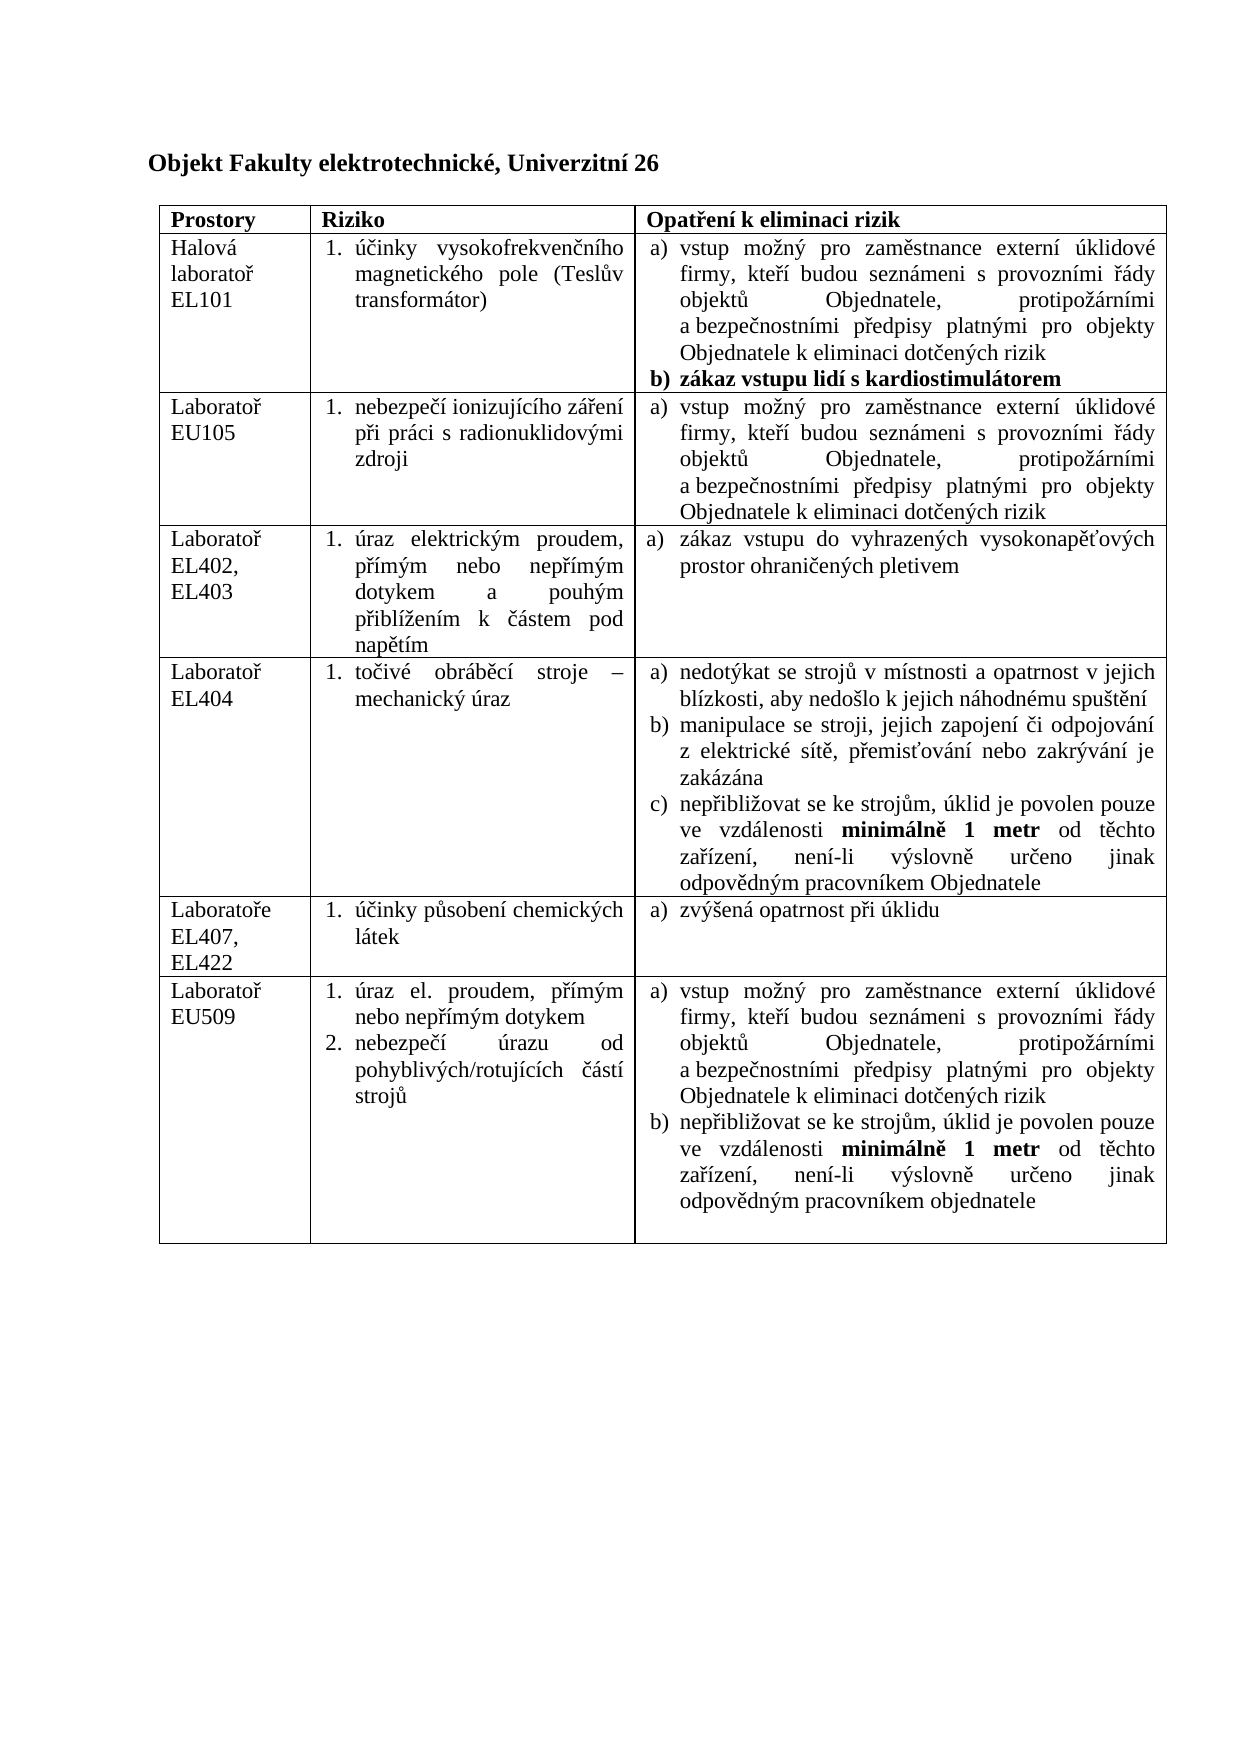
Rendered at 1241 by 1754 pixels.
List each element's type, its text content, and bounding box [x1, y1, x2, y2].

table_cell vstup možný pro zaměstnance externí úklidové firmy, kteří budou seznámeni s provozními řády objektů Objednatele, protipožárními a bezpečnostními předpisy platnými pro objekty Objednatele k eliminaci dotčených rizik [636, 393, 1166, 524]
table_cell zvýšená opatrnost při úklidu [636, 897, 1166, 976]
table_cell Halová laboratoř EL101 [160, 234, 310, 392]
table_header Prostory [160, 206, 310, 232]
table_header Opatření k eliminaci rizik [636, 206, 1166, 232]
table_cell Laboratoře EL407, EL422 [160, 897, 310, 976]
table_cell úraz el. proudem, přímým nebo nepřímým dotykem nebezpečí úrazu od pohyblivých/rotujících částí strojů [311, 977, 634, 1243]
table_cell zákaz vstupu do vyhrazených vysokonapěťových prostor ohraničených pletivem [636, 526, 1166, 657]
table_cell účinky vysokofrekvenčního magnetického pole (Teslův transformátor) [311, 234, 634, 392]
table_cell vstup možný pro zaměstnance externí úklidové firmy, kteří budou seznámeni s provozními řády objektů Objednatele, protipožárními a bezpečnostními předpisy platnými pro objekty Objednatele k eliminaci dotčených rizik nepřibližovat se ke strojům, úklid je povolen pouze ve vzdálenosti minimálně 1 metr od těchto zařízení, není-li výslovně určeno jinak odpovědným pracovníkem objednatele [636, 977, 1166, 1243]
table_header Riziko [311, 206, 634, 232]
table_cell nedotýkat se strojů v místnosti a opatrnost v jejich blízkosti, aby nedošlo k jejich náhodnému spuštění manipulace se stroji, jejich zapojení či odpojování z elektrické sítě, přemisťování nebo zakrývání je zakázána nepřibližovat se ke strojům, úklid je povolen pouze ve vzdálenosti minimálně 1 metr od těchto zařízení, není-li výslovně určeno jinak odpovědným pracovníkem Objednatele [636, 658, 1166, 896]
text Objekt Fakulty elektrotechnické, Univerzitní 26 [148, 148, 1093, 176]
table_cell Laboratoř EU509 [160, 977, 310, 1243]
table_cell úraz elektrickým proudem, přímým nebo nepřímým dotykem a pouhým přiblížením k částem pod napětím [311, 526, 634, 657]
table_cell nebezpečí ionizujícího záření při práci s radionuklidovými zdroji [311, 393, 634, 524]
table_cell účinky působení chemických látek [311, 897, 634, 976]
table_cell vstup možný pro zaměstnance externí úklidové firmy, kteří budou seznámeni s provozními řády objektů Objednatele, protipožárními a bezpečnostními předpisy platnými pro objekty Objednatele k eliminaci dotčených rizik zákaz vstupu lidí s kardiostimulátorem [636, 234, 1166, 392]
table_cell Laboratoř EL404 [160, 658, 310, 896]
table_cell točivé obráběcí stroje – mechanický úraz [311, 658, 634, 896]
table_cell Laboratoř EL402, EL403 [160, 526, 310, 657]
table_cell Laboratoř EU105 [160, 393, 310, 524]
